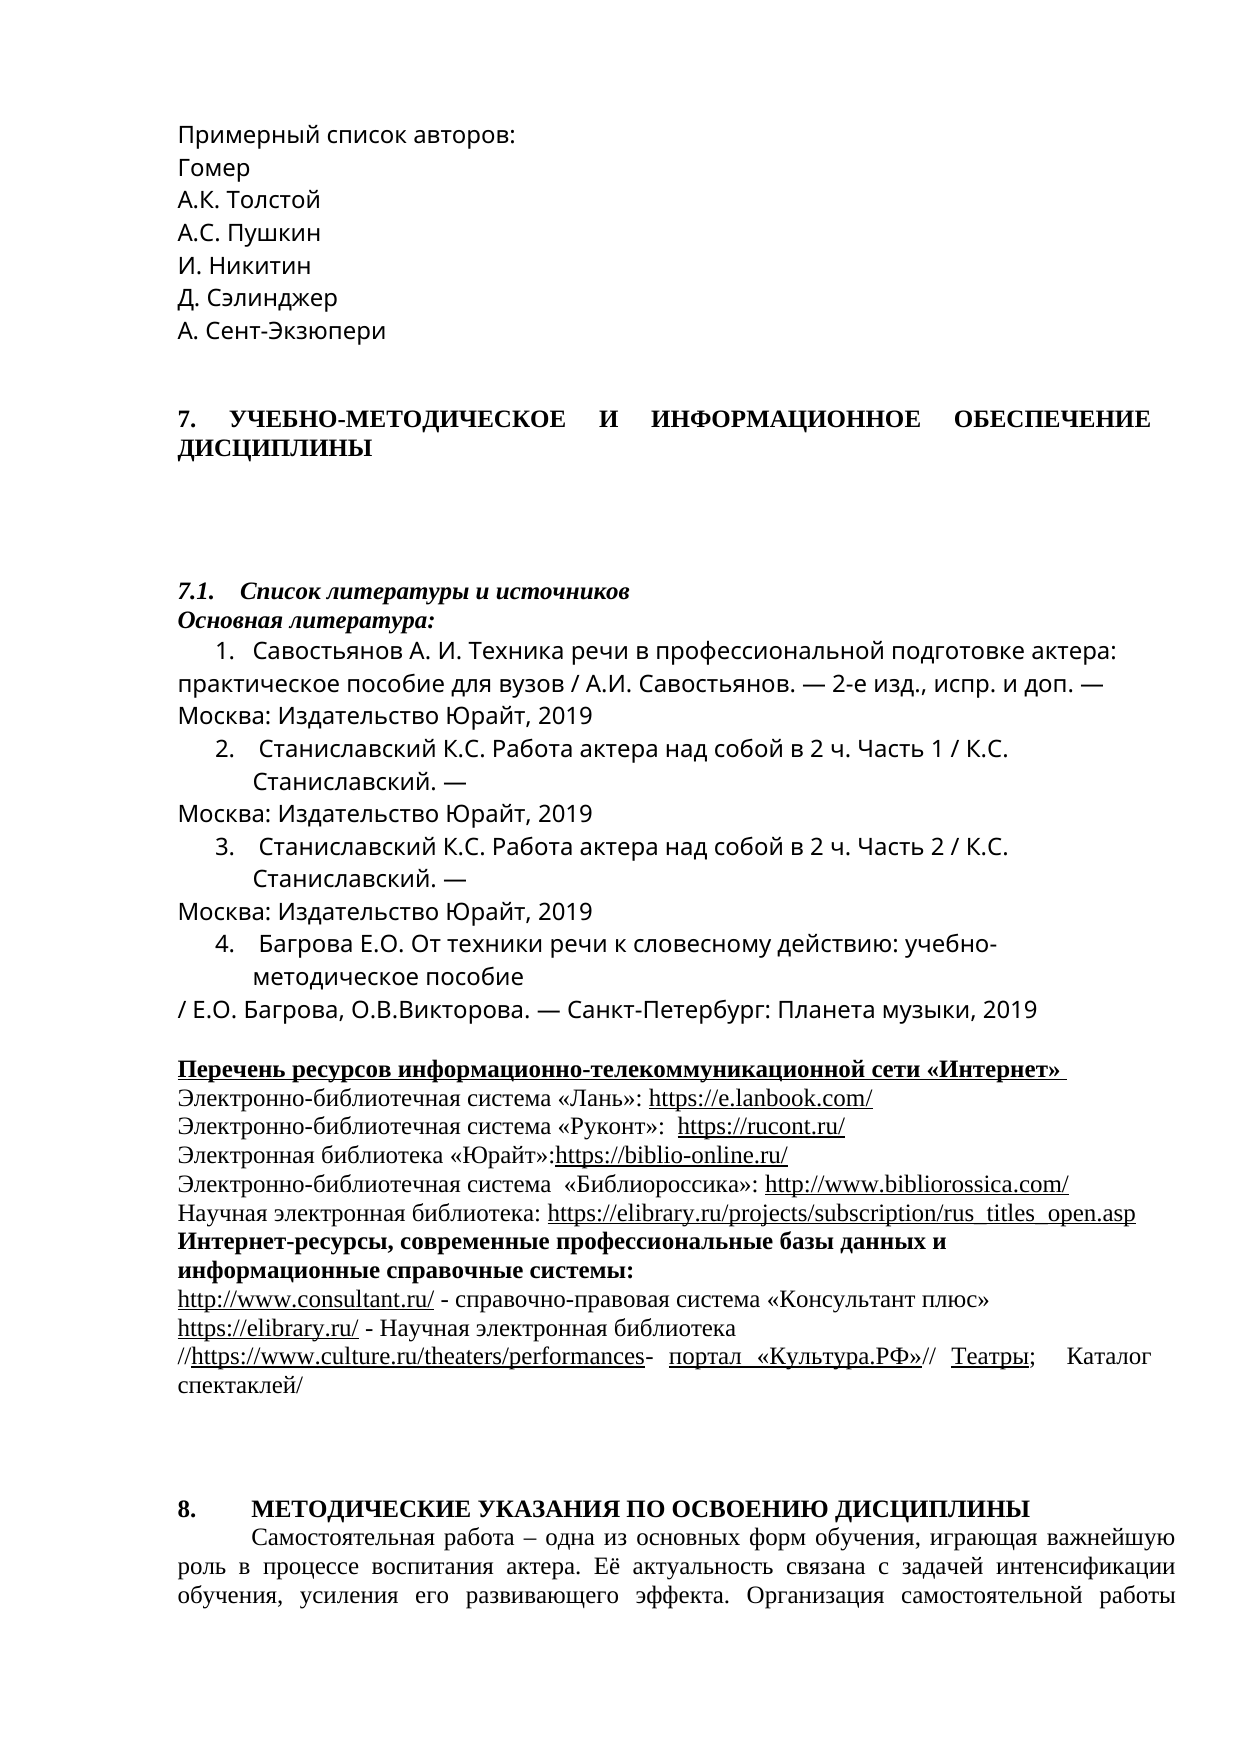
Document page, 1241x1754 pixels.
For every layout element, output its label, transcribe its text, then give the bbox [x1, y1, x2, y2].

list Станиславский К.С. Работа актера над собой в 2 ч. Часть 1 / К.С. Станиславский. — [215, 732, 1152, 797]
text / Е.О. Багрова, О.В.Викторова. — Санкт-Петербург: Планета музыки, 2019 [177, 992, 1152, 1025]
text Интернет-ресурсы, современные профессиональные базы данных и информационные справочные системы: [177, 1226, 1152, 1284]
text Электронная библиотека «Юрайт»:https://biblio-online.ru/ [177, 1140, 1152, 1169]
text Москва: Издательство Юрайт, 2019 [177, 895, 1152, 927]
text http://www.consultant.ru/ - справочно-правовая система «Консультант плюс» [177, 1284, 1152, 1313]
text А.К. Толстой [177, 183, 1152, 216]
text Перечень ресурсов информационно-телекоммуникационной сети «Интернет» [177, 1054, 1152, 1083]
text Электронно-библиотечная система «Лань»: https://e.lanbook.com/ [177, 1083, 1152, 1111]
text Примерный список авторов: [177, 118, 1152, 151]
text Д. Сэлинджер [177, 281, 1152, 314]
text 7. УЧЕБНО-МЕТОДИЧЕСКОЕ И ИНФОРМАЦИОННОЕ ОБЕСПЕЧЕНИЕ ДИСЦИПЛИНЫ [177, 404, 1152, 461]
text //https://www.culture.ru/theaters/performances- портал «Культура.РФ»// Театры; Каталог спектаклей/ [177, 1341, 1152, 1399]
text практическое пособие для вузов / А.И. Савостьянов. — 2-е изд., испр. и доп. — [177, 666, 1152, 699]
list Савостьянов А. И. Техника речи в профессиональной подготовке актера: [215, 634, 1152, 666]
text И. Никитин [177, 248, 1152, 281]
list Багрова Е.О. От техники речи к словесному действию: учебно-методическое пособие [215, 927, 1152, 992]
text Научная электронная библиотека: https://elibrary.ru/projects/subscription/rus_titles_open.asp [177, 1198, 1152, 1226]
text Москва: Издательство Юрайт, 2019 [177, 699, 1152, 732]
text Москва: Издательство Юрайт, 2019 [177, 797, 1152, 829]
list Станиславский К.С. Работа актера над собой в 2 ч. Часть 2 / К.С. Станиславский. — [215, 829, 1152, 895]
text 8. МЕТОДИЧЕСКИЕ УКАЗАНИЯ ПО ОСВОЕНИЮ ДИСЦИПЛИНЫ [177, 1494, 1152, 1522]
text Электронно-библиотечная система «Руконт»: https://rucont.ru/ [177, 1111, 1152, 1140]
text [177, 1522, 1176, 1609]
text https://elibrary.ru/ - Научная электронная библиотека [177, 1313, 1152, 1341]
text А. Сент-Экзюпери [177, 314, 1152, 346]
text Электронно-библиотечная система «Библиороссика»: http://www.bibliorossica.com/ [177, 1169, 1152, 1198]
text 7.1. Список литературы и источников [177, 576, 1152, 605]
text А.С. Пушкин [177, 216, 1152, 248]
text Гомер [177, 151, 1152, 183]
text Основная литература: [177, 605, 1152, 634]
